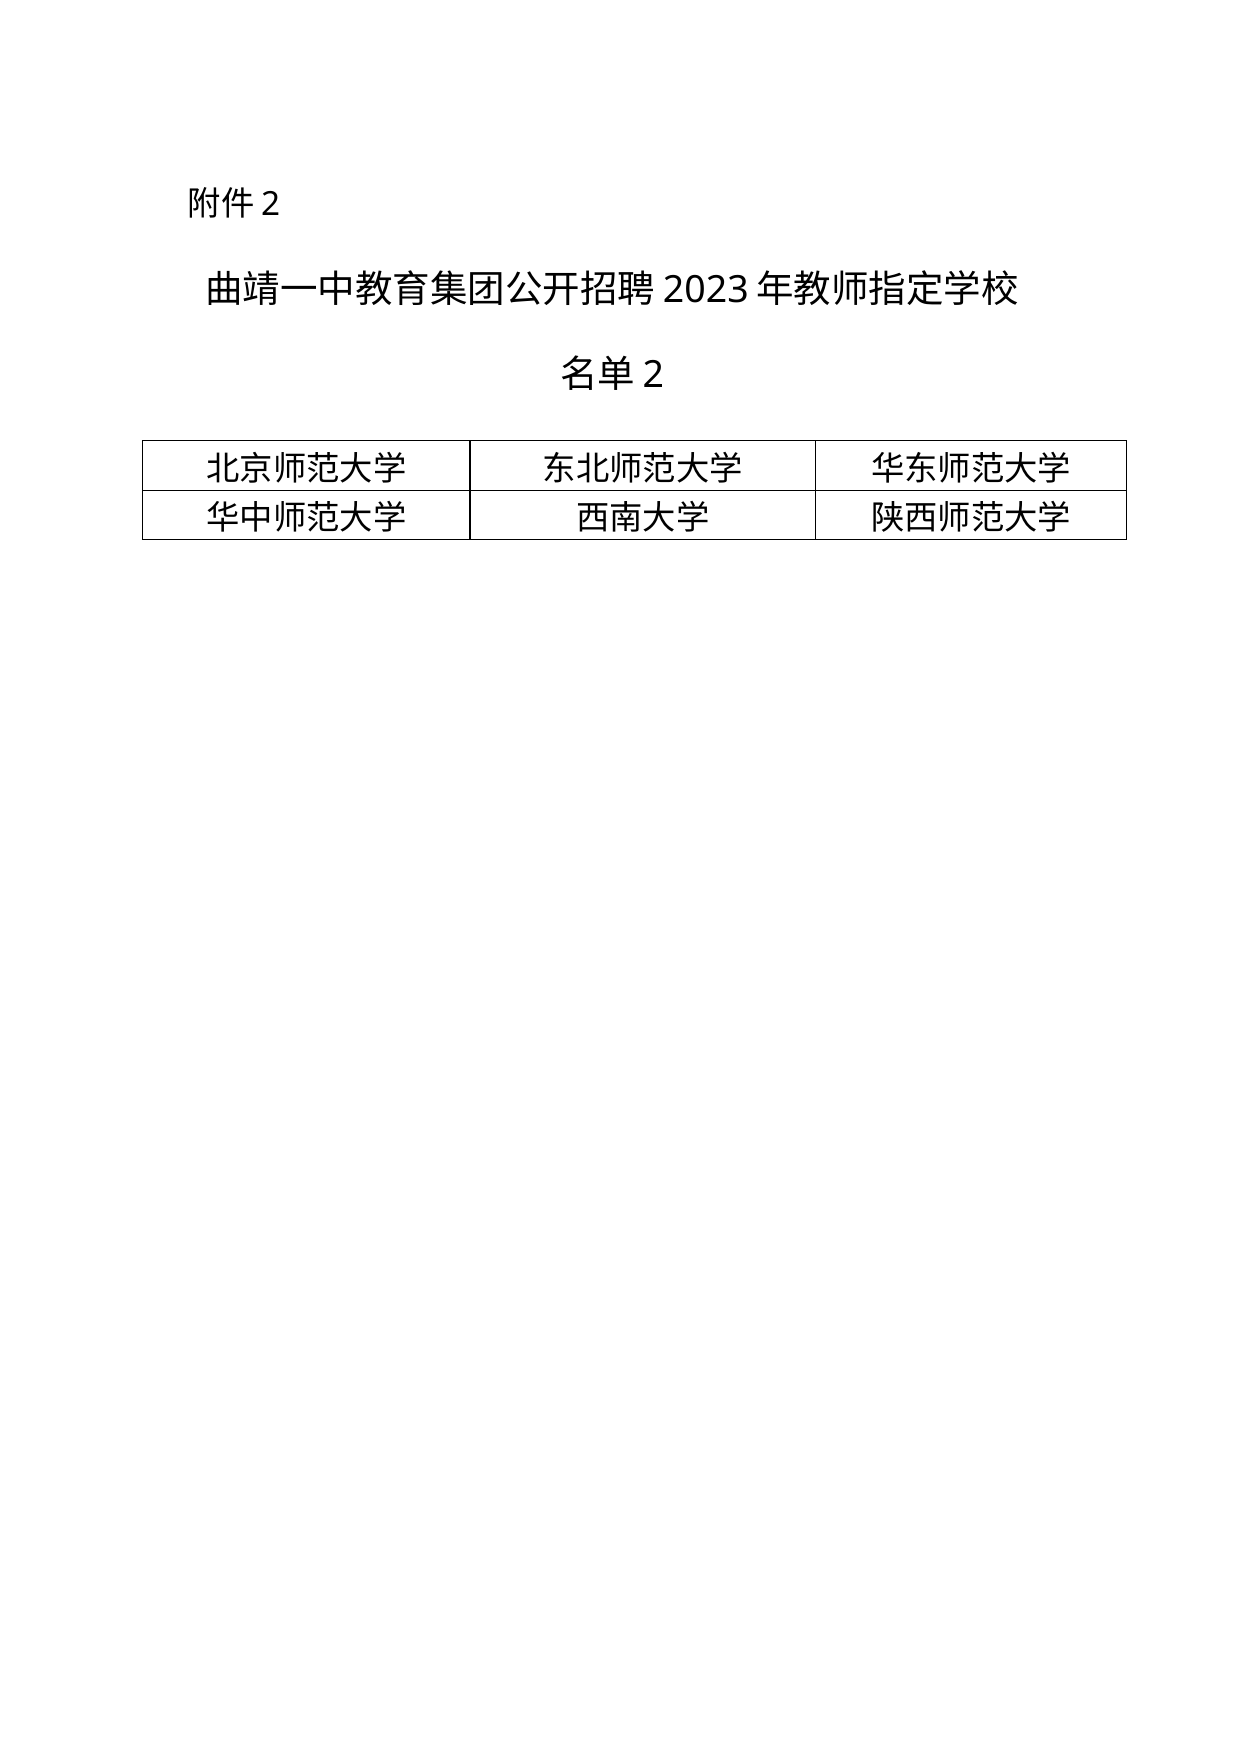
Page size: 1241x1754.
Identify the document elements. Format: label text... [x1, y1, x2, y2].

table_cell 西南大学 [471, 491, 815, 539]
text 附件2 [187, 169, 1053, 234]
table_header 华东师范大学 [816, 441, 1126, 489]
table_header 东北师范大学 [471, 441, 815, 489]
table_header 北京师范大学 [143, 441, 469, 489]
table_cell 陕西师范大学 [816, 491, 1126, 539]
text 曲靖一中教育集团公开招聘2023年教师指定学校 [187, 253, 1036, 318]
table_cell 华中师范大学 [143, 491, 469, 539]
text 名单2 [187, 338, 1036, 403]
